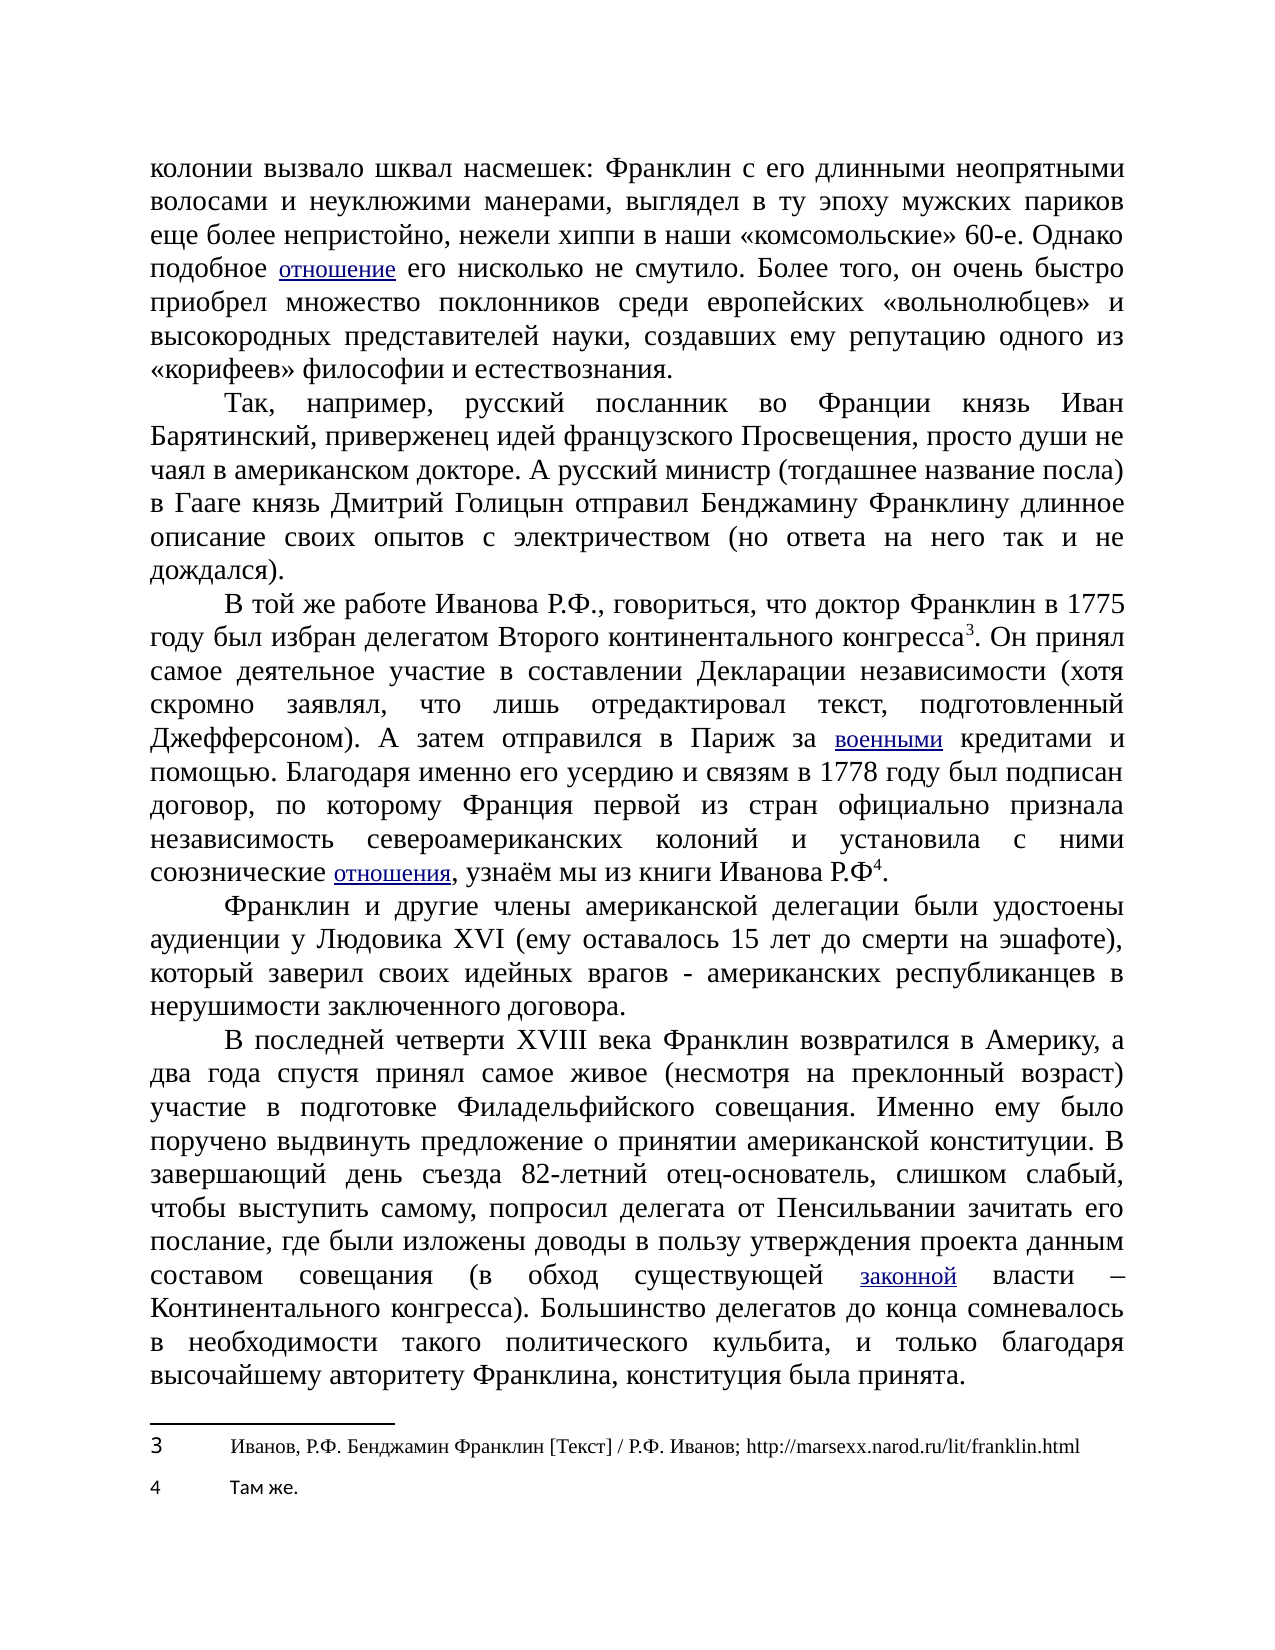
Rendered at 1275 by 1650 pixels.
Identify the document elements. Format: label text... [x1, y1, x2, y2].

text В той же работе Иванова Р.Ф., говориться, что доктор Франклин в 1775 году был избран делегатом Второго континентального конгресса. Он принял самое деятельное участие в составлении Декларации независимости (хотя скромно заявлял, что лишь отредактировал текст, подготовленный Джефферсоном). А затем отправился в Париж за военными кредитами и помощью. Благодаря именно его усердию и связям в 1778 году был подписан договор, по которому Франция первой из стран официально признала независимость североамериканских колоний и установила с ними союзнические отношения, узнаём мы из книги Иванова Р.Ф. [150, 586, 1125, 888]
text Так, например, русский посланник во Франции князь Иван Барятинский, приверженец идей французского Просвещения, просто души не чаял в американском докторе. А русский министр (тогдашнее название посла) в Гааге князь Дмитрий Голицын отправил Бенджамину Франклину длинное описание своих опытов с электричеством (но ответа на него так и не дождался). [150, 385, 1125, 586]
text Франклин и другие члены американской делегации были удостоены аудиенции у Людовика XVI (ему оставалось 15 лет до смерти на эшафоте), который заверил своих идейных врагов - американских республиканцев в нерушимости заключенного договора. [150, 888, 1125, 1022]
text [150, 150, 1125, 385]
text В последней четверти XVIII века Франклин возвратился в Америку, а два года спустя принял самое живое (несмотря на преклонный возраст) участие в подготовке Филадельфийского совещания. Именно ему было поручено выдвинуть предложение о принятии американской конституции. В завершающий день съезда 82-летний отец-основатель, слишком слабый, чтобы выступить самому, попросил делегата от Пенсильвании зачитать его послание, где были изложены доводы в пользу утверждения проекта данным составом совещания (в обход существующей законной власти – Континентального конгресса). Большинство делегатов до конца сомневалось в необходимости такого политического кульбита, и только благодаря высочайшему авторитету Франклина, конституция была принята. [150, 1022, 1125, 1391]
